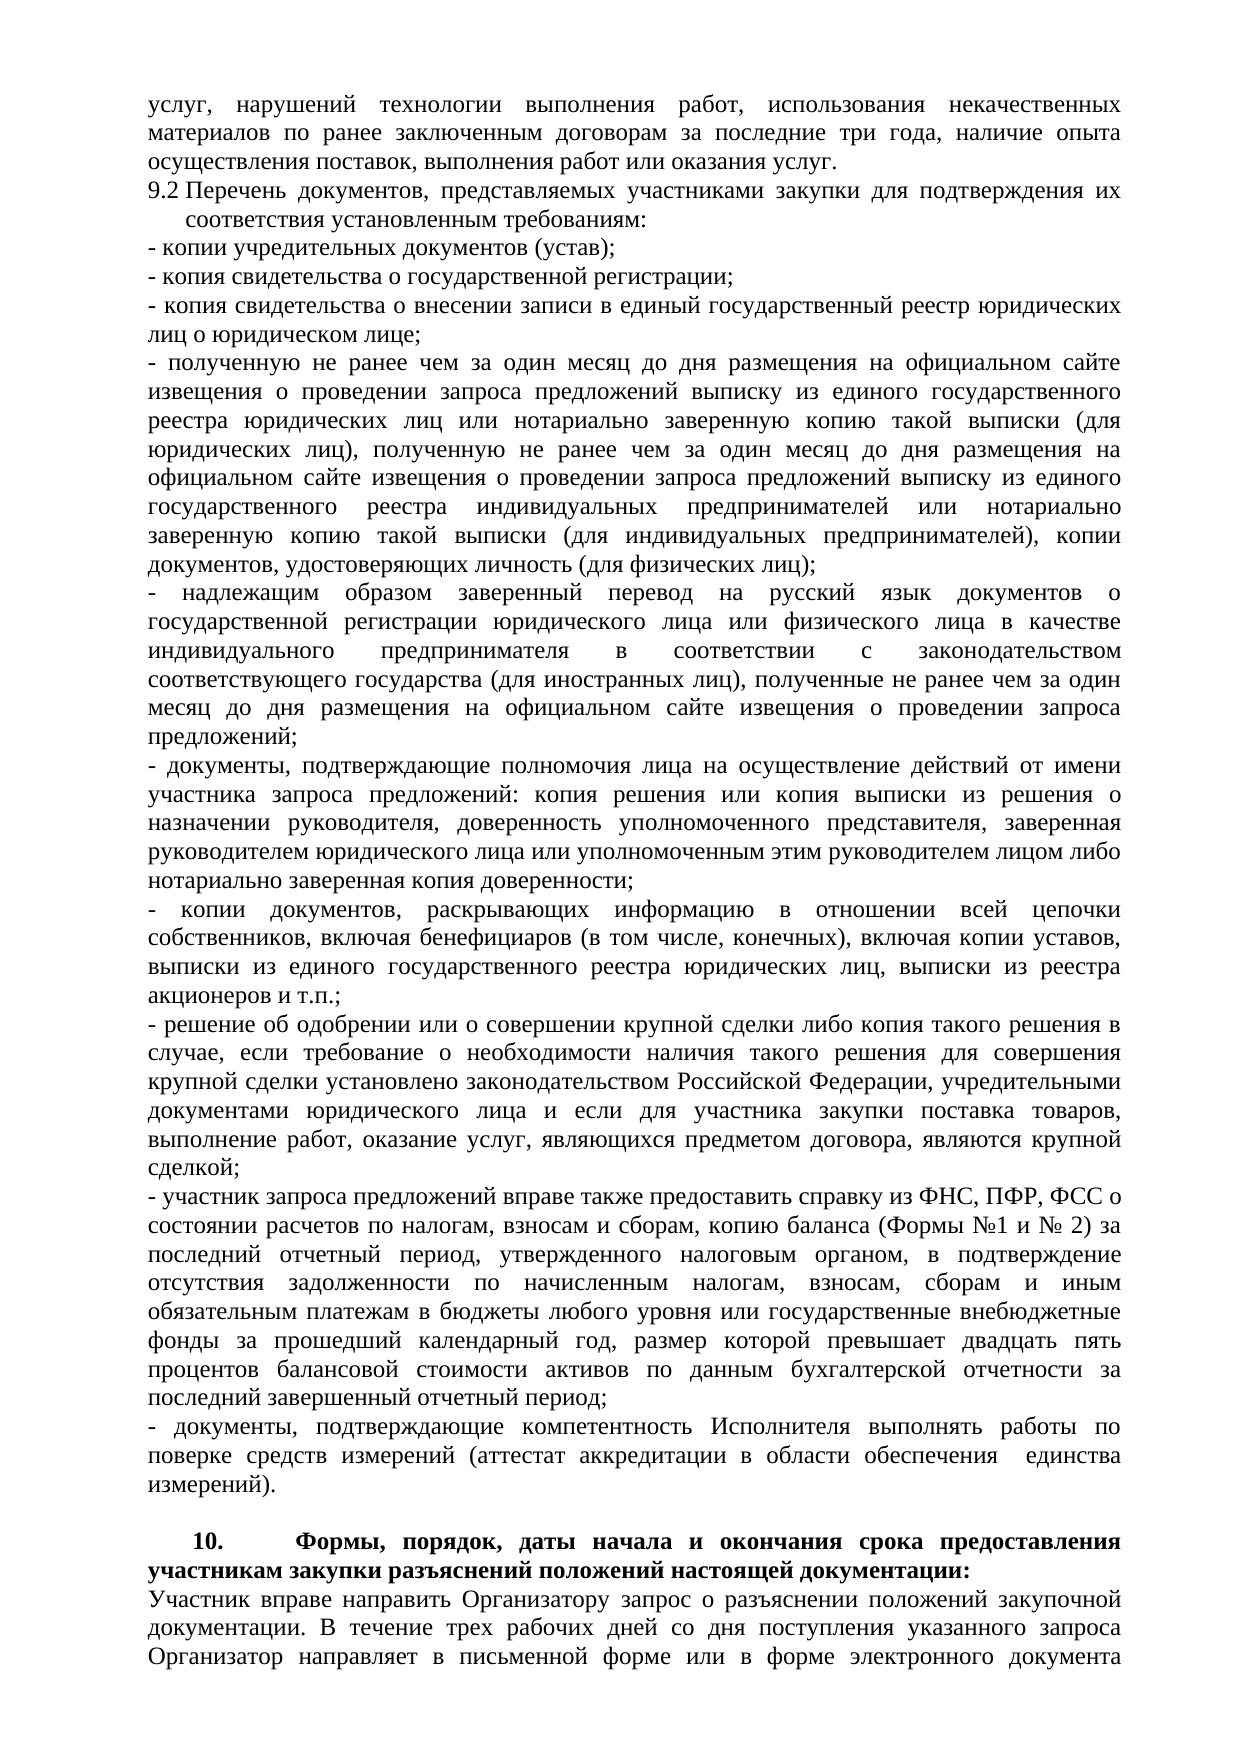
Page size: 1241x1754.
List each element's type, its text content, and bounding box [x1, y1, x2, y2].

list Перечень документов, представляемых участниками закупки для подтверждения их соответствия установленным требованиям: [148, 175, 1122, 232]
text - копия свидетельства о внесении записи в единый государственный реестр юридических лиц о юридическом лице; [148, 290, 1122, 347]
text - участник запроса предложений вправе также предоставить справку из ФНС, ПФР, ФСС о состоянии расчетов по налогам, взносам и сборам, копию баланса (Формы №1 и № 2) за последний отчетный период, утвержденного налоговым органом, в подтверждение отсутствия задолженности по начисленным налогам, взносам, сборам и иным обязательным платежам в бюджеты любого уровня или государственные внебюджетные фонды за прошедший календарный год, размер которой превышает двадцать пять процентов балансовой стоимости активов по данным бухгалтерской отчетности за последний завершенный отчетный период; [148, 1181, 1122, 1411]
text - копия свидетельства о государственной регистрации; [148, 261, 1122, 290]
text - надлежащим образом заверенный перевод на русский язык документов о государственной регистрации юридического лица или физического лица в качестве индивидуального предпринимателя в соответствии с законодательством соответствующего государства (для иностранных лиц), полученные не ранее чем за один месяц до дня размещения на официальном сайте извещения о проведении запроса предложений; [148, 577, 1122, 750]
text - копии документов, раскрывающих информацию в отношении всей цепочки собственников, включая бенефициаров (в том числе, конечных), включая копии уставов, выписки из единого государственного реестра юридических лиц, выписки из реестра акционеров и т.п.; [148, 894, 1122, 1009]
text - решение об одобрении или о совершении крупной сделки либо копия такого решения в случае, если требование о необходимости наличия такого решения для совершения крупной сделки установлено законодательством Российской Федерации, учредительными документами юридического лица и если для участника закупки поставка товаров, выполнение работ, оказание услуг, являющихся предметом договора, являются крупной сделкой; [148, 1009, 1122, 1181]
list Формы, порядок, даты начала и окончания срока предоставления участникам закупки разъяснений положений настоящей документации: [148, 1526, 1122, 1584]
text - полученную не ранее чем за один месяц до дня размещения на официальном сайте извещения о проведении запроса предложений выписку из единого государственного реестра юридических лиц или нотариально заверенную копию такой выписки (для юридических лиц), полученную не ранее чем за один месяц до дня размещения на официальном сайте извещения о проведении запроса предложений выписку из единого государственного реестра индивидуальных предпринимателей или нотариально заверенную копию такой выписки (для индивидуальных предпринимателей), копии документов, удостоверяющих личность (для физических лиц); [148, 347, 1122, 577]
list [148, 1584, 1122, 1670]
text - копии учредительных документов (устав); [148, 232, 1122, 261]
text - документы, подтверждающие компетентность Исполнителя выполнять работы по поверке средств измерений (аттестат аккредитации в области обеспечения единства измерений). [148, 1411, 1122, 1497]
text - документы, подтверждающие полномочия лица на осуществление действий от имени участника запроса предложений: копия решения или копия выписки из решения о назначении руководителя, доверенность уполномоченного представителя, заверенная руководителем юридического лица или уполномоченным этим руководителем лицом либо нотариально заверенная копия доверенности; [148, 750, 1122, 894]
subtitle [148, 89, 1122, 175]
